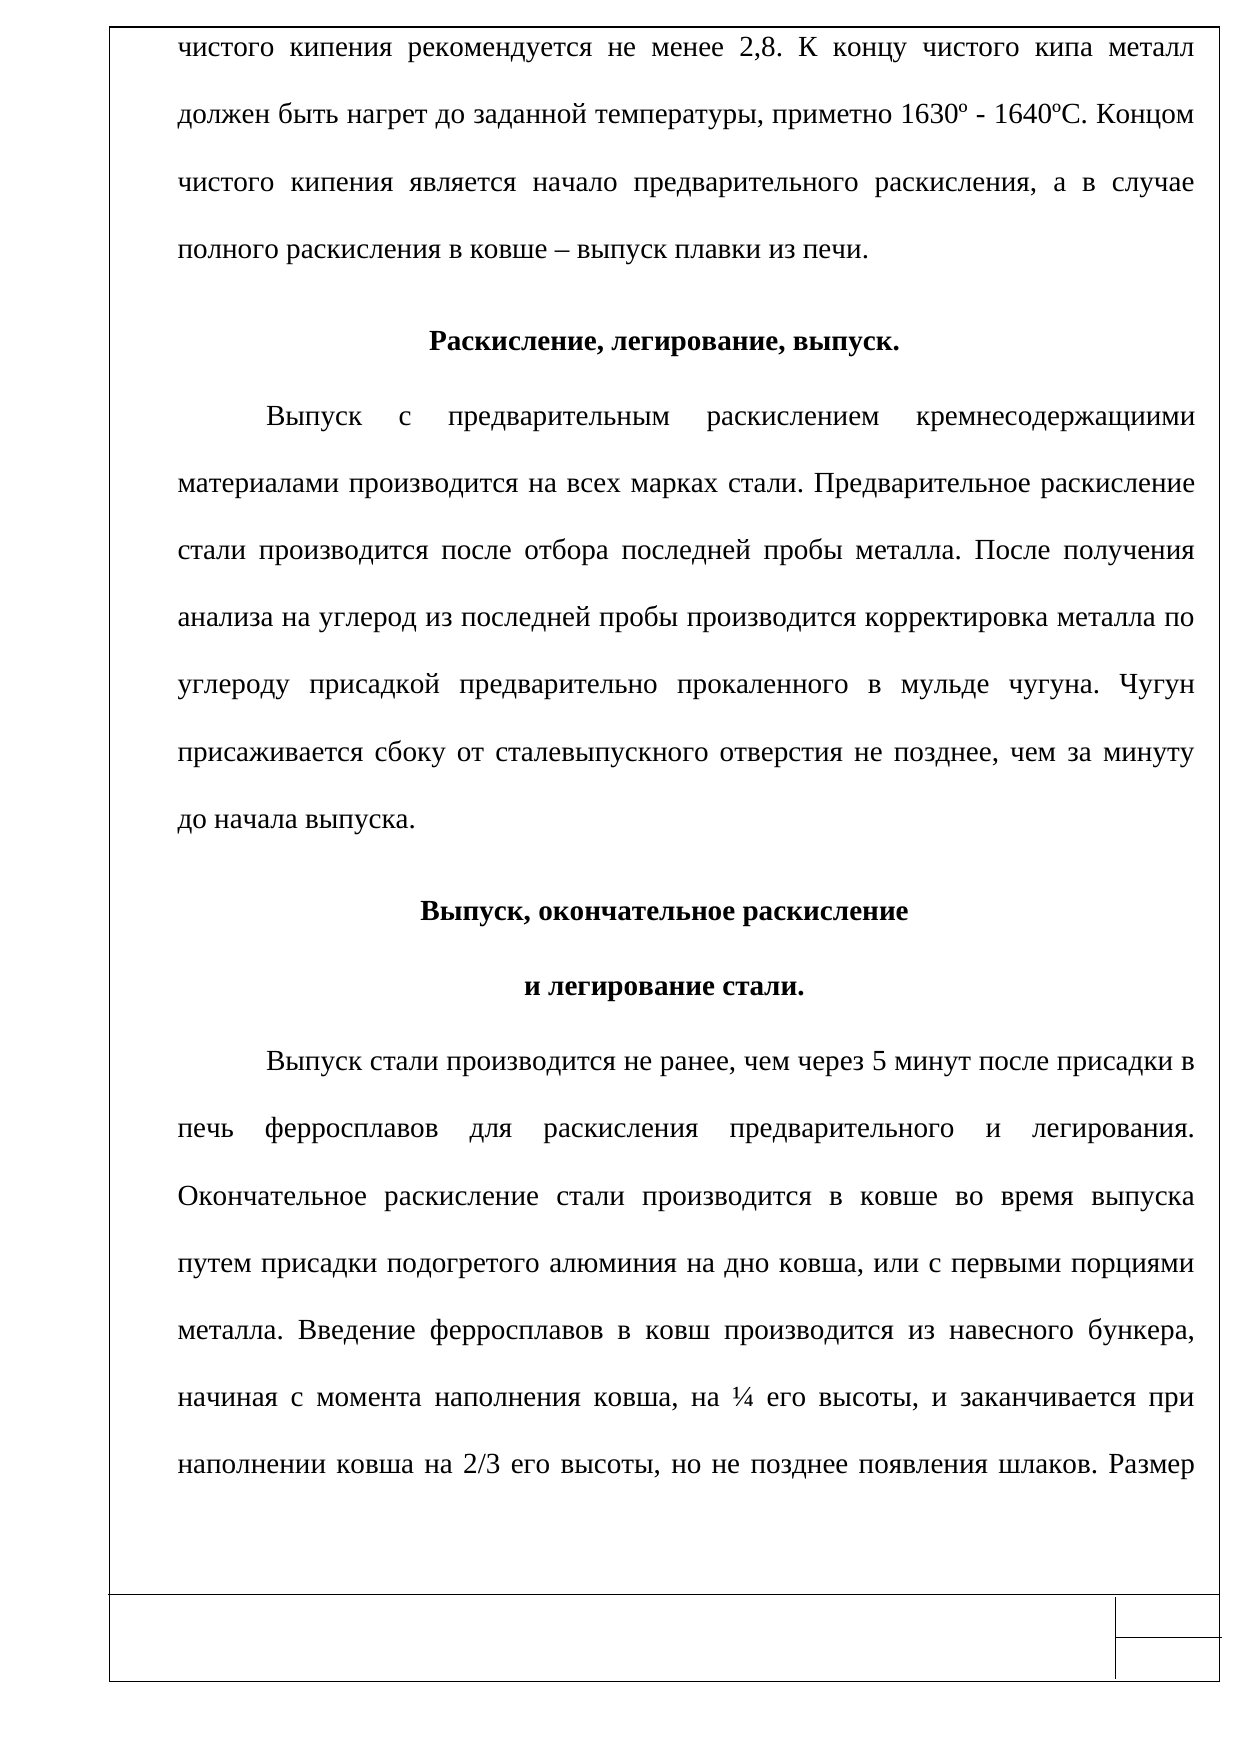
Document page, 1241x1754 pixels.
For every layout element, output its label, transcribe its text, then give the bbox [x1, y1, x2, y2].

text и легирование стали. [118, 968, 1211, 1002]
text Выпуск с предварительным раскислением кремнесодержащиими материалами производится на всех марках стали. Предварительное раскисление стали производится после отбора последней пробы металла. После получения анализа на углерод из последней пробы производится корректировка металла по углероду присадкой предварительно прокаленного в мульде чугуна. Чугун присаживается сбоку от сталевыпускного отверстия не позднее, чем за минуту до начала выпуска. [177, 398, 1196, 834]
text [177, 1043, 1196, 1479]
text Раскисление, легирование, выпуск. [118, 323, 1211, 356]
subtitle Выпуск, окончательное раскисление [118, 893, 1211, 926]
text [177, 29, 1196, 264]
